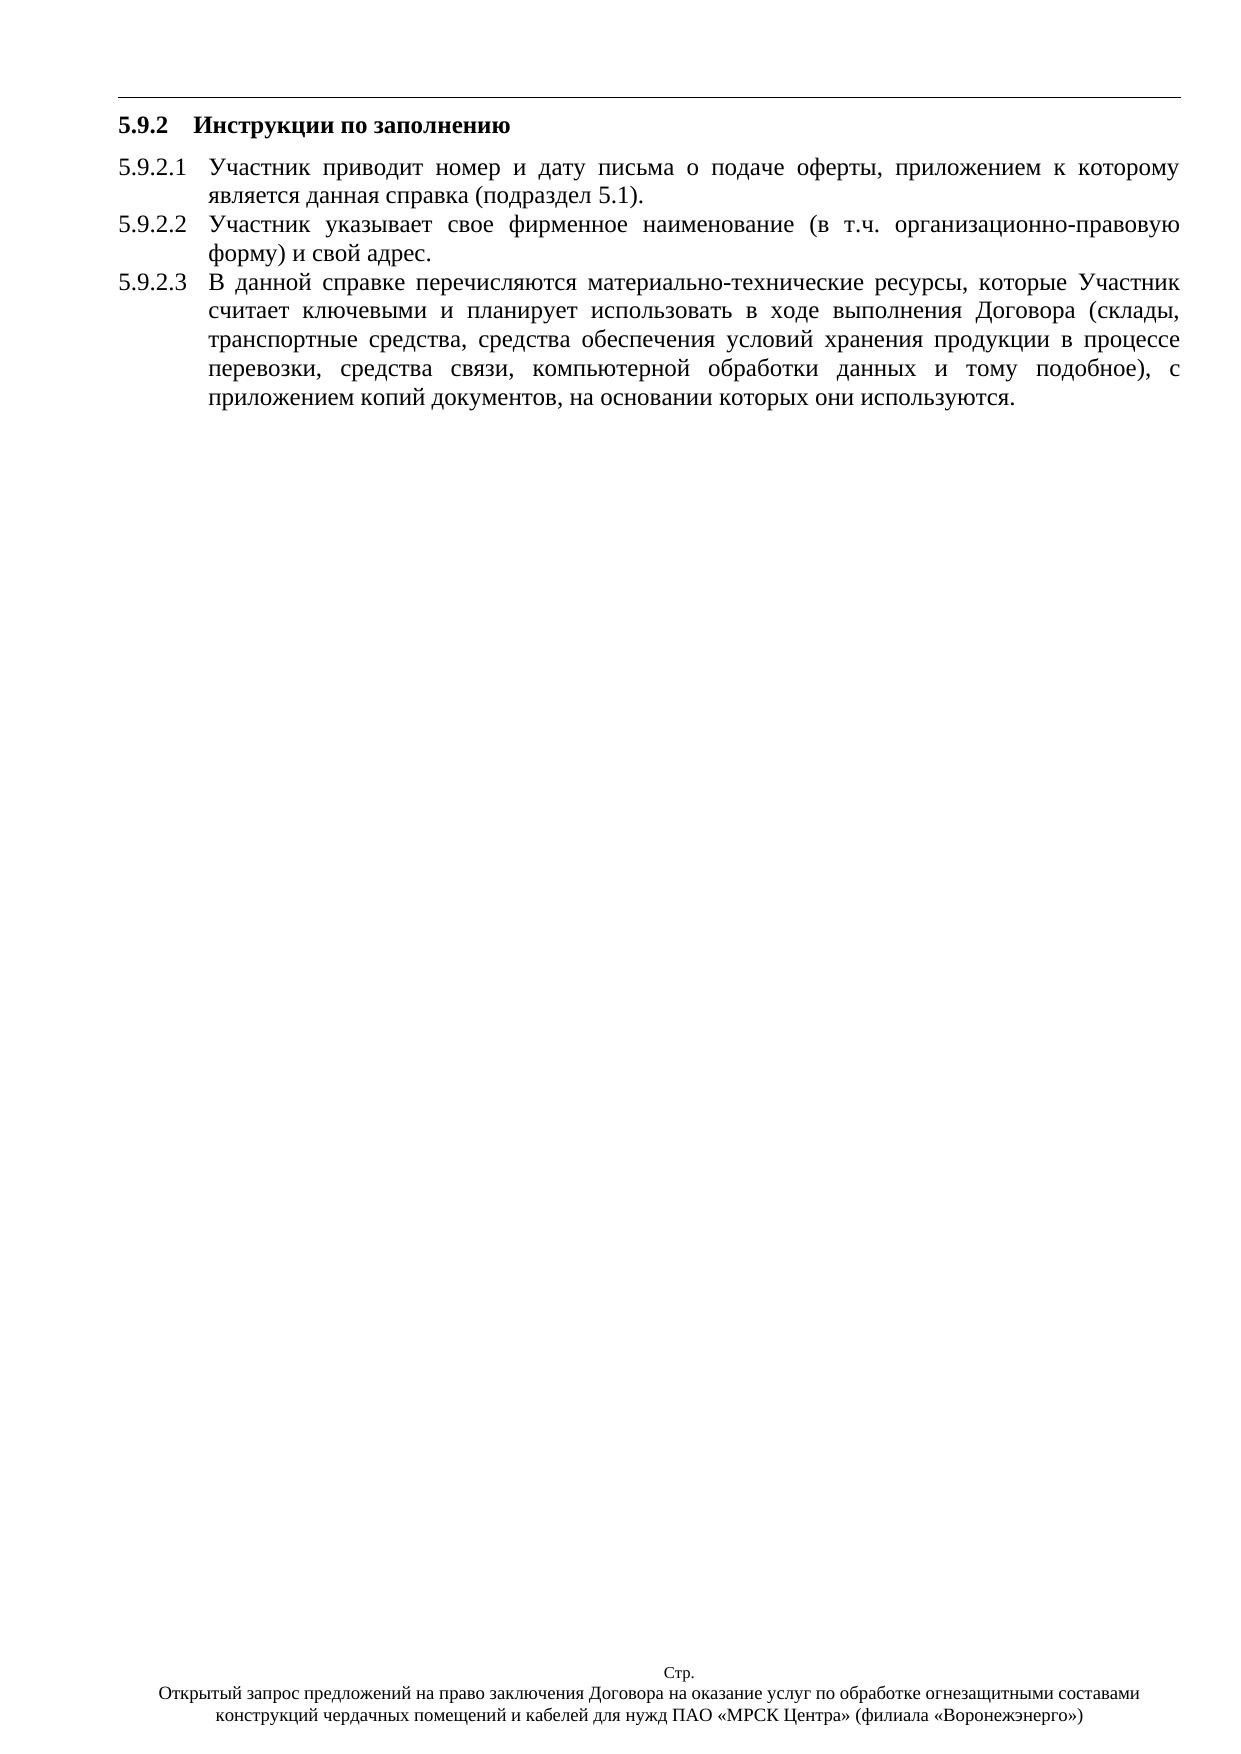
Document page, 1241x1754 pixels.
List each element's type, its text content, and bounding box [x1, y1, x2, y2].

list Участник приводит номер и дату письма о подаче оферты, приложением к которому является данная справка (подраздел 5.1). [118, 152, 1181, 209]
list Участник указывает свое фирменное наименование (в т.ч. организационно-правовую форму) и свой адрес. [118, 209, 1181, 267]
list В данной справке перечисляются материально-технические ресурсы, которые Участник считает ключевыми и планирует использовать в ходе выполнения Договора (склады, транспортные средства, средства обеспечения условий хранения продукции в процессе перевозки, средства связи, компьютерной обработки данных и тому подобное), с приложением копий документов, на основании которых они используются. [118, 267, 1181, 411]
subtitle Инструкции по заполнению [118, 111, 1181, 139]
